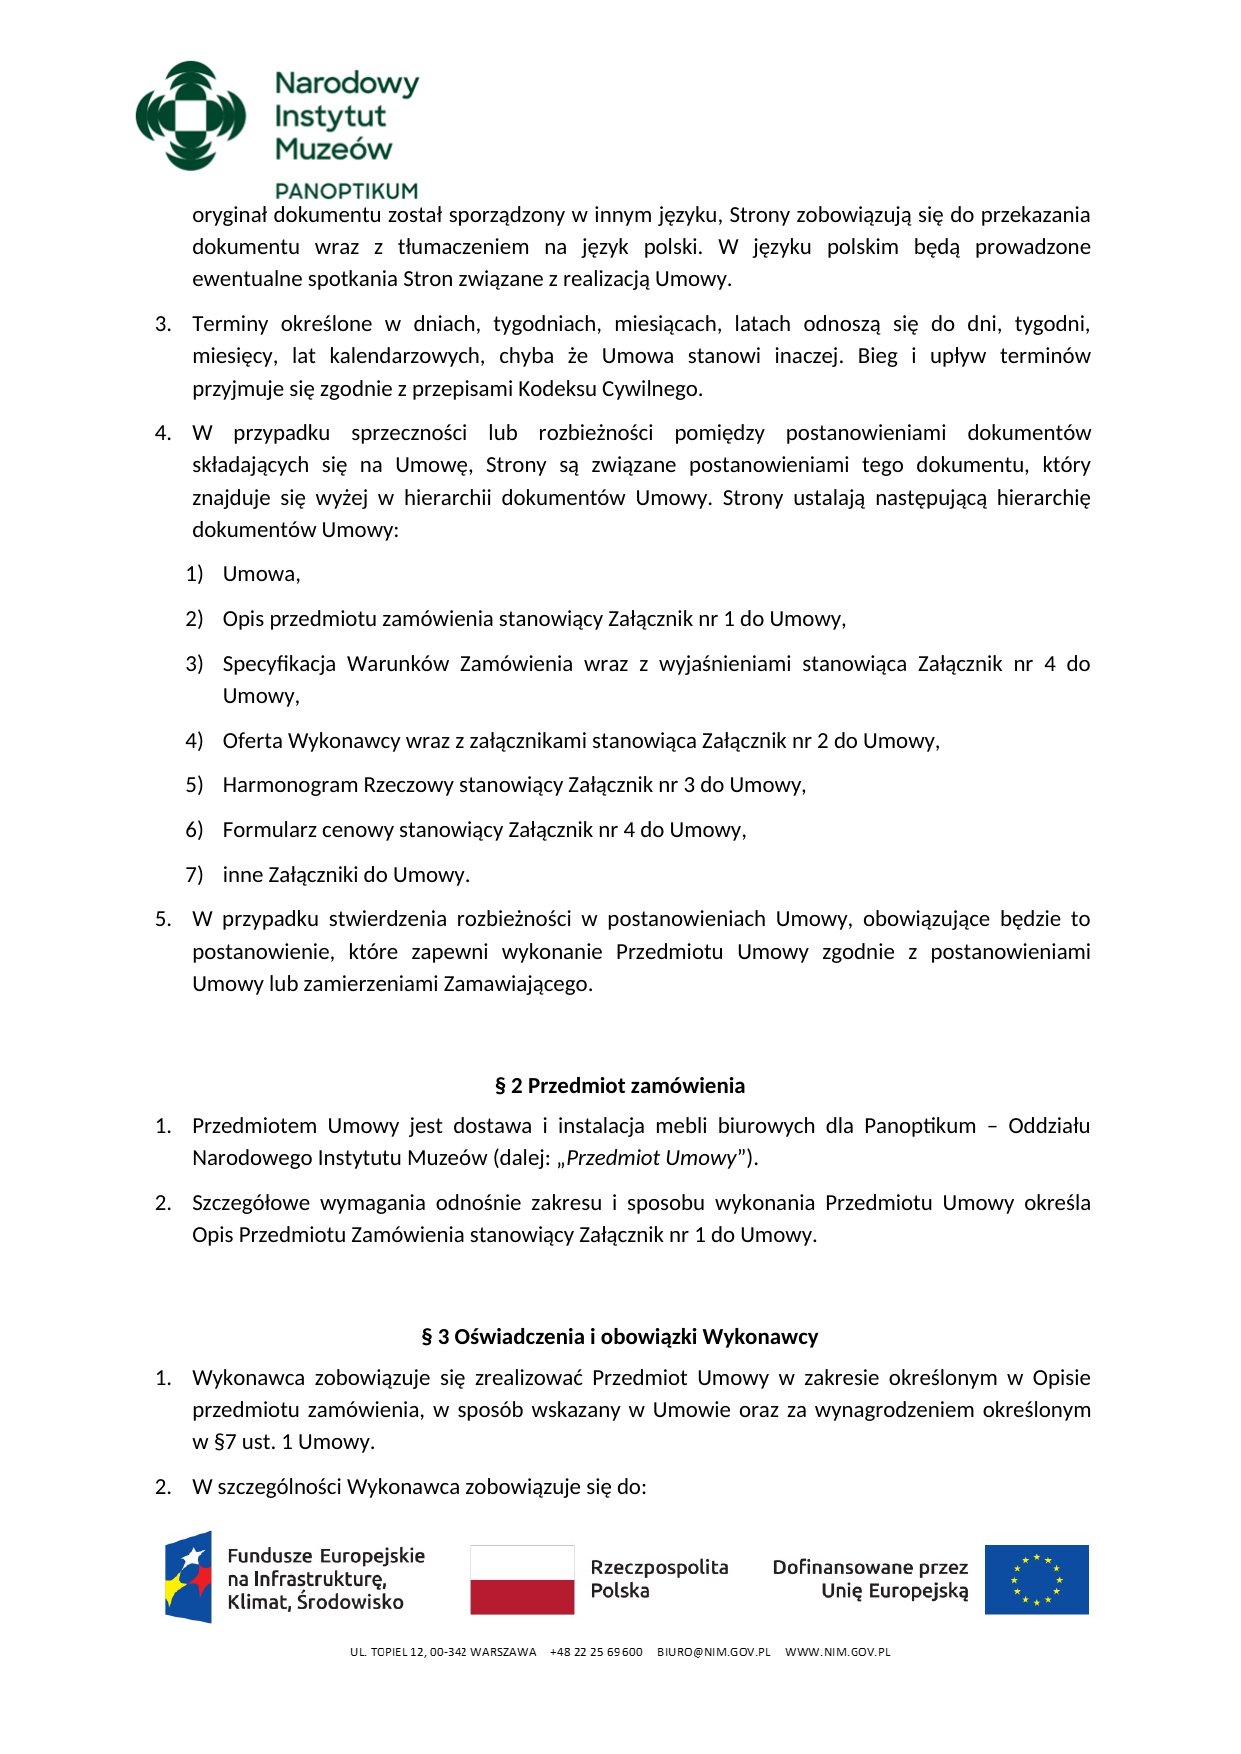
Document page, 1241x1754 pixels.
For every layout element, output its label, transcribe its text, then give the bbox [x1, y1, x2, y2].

list W przypadku stwierdzenia rozbieżności w postanowieniach Umowy, obowiązujące będzie to postanowienie, które zapewni wykonanie Przedmiotu Umowy zgodnie z postanowieniami Umowy lub zamierzeniami Zamawiającego. [154, 904, 1093, 997]
list Specyfikacja Warunków Zamówienia wraz z wyjaśnieniami stanowiąca Załącznik nr 4 do Umowy, [185, 649, 1093, 709]
picture [147, 1509, 1106, 1672]
list Wykonawca zobowiązuje się zrealizować Przedmiot Umowy w zakresie określonym w Opisie przedmiotu zamówienia, w sposób wskazany w Umowie oraz za wynagrodzeniem określonym w §7 ust. 1 Umowy. [154, 1363, 1093, 1455]
subtitle § 3 Oświadczenia i obowiązki Wykonawcy [148, 1322, 1093, 1350]
list W przypadku sprzeczności lub rozbieżności pomiędzy postanowieniami dokumentów składających się na Umowę, Strony są związane postanowieniami tego dokumentu, który znajduje się wyżej w hierarchii dokumentów Umowy. Strony ustalają następującą hierarchię dokumentów Umowy: [154, 418, 1093, 543]
list Umowa, [185, 559, 1093, 588]
list Terminy określone w dniach, tygodniach, miesiącach, latach odnoszą się do dni, tygodni, miesięcy, lat kalendarzowych, chyba że Umowa stanowi inaczej. Bieg i upływ terminów przyjmuje się zgodnie z przepisami Kodeksu Cywilnego. [154, 309, 1093, 402]
list W szczególności Wykonawca zobowiązuje się do: [154, 1472, 1093, 1500]
picture [132, 59, 423, 201]
list inne Załączniki do Umowy. [185, 860, 1093, 888]
list Opis przedmiotu zamówienia stanowiący Załącznik nr 1 do Umowy, [185, 604, 1093, 632]
list Harmonogram Rzeczowy stanowiący Załącznik nr 3 do Umowy, [185, 771, 1093, 798]
subtitle § 2 Przedmiot zamówienia [148, 1071, 1093, 1099]
list Oferta Wykonawcy wraz z załącznikami stanowiąca Załącznik nr 2 do Umowy, [185, 726, 1093, 754]
list Formularz cenowy stanowiący Załącznik nr 4 do Umowy, [185, 815, 1093, 843]
list Szczegółowe wymagania odnośnie zakresu i sposobu wykonania Przedmiotu Umowy określa Opis Przedmiotu Zamówienia stanowiący Załącznik nr 1 do Umowy. [154, 1188, 1093, 1248]
list Przedmiotem Umowy jest dostawa i instalacja mebli biurowych dla Panoptikum – Oddziału Narodowego Instytutu Muzeów (dalej: „Przedmiot Umowy”). [154, 1111, 1093, 1172]
